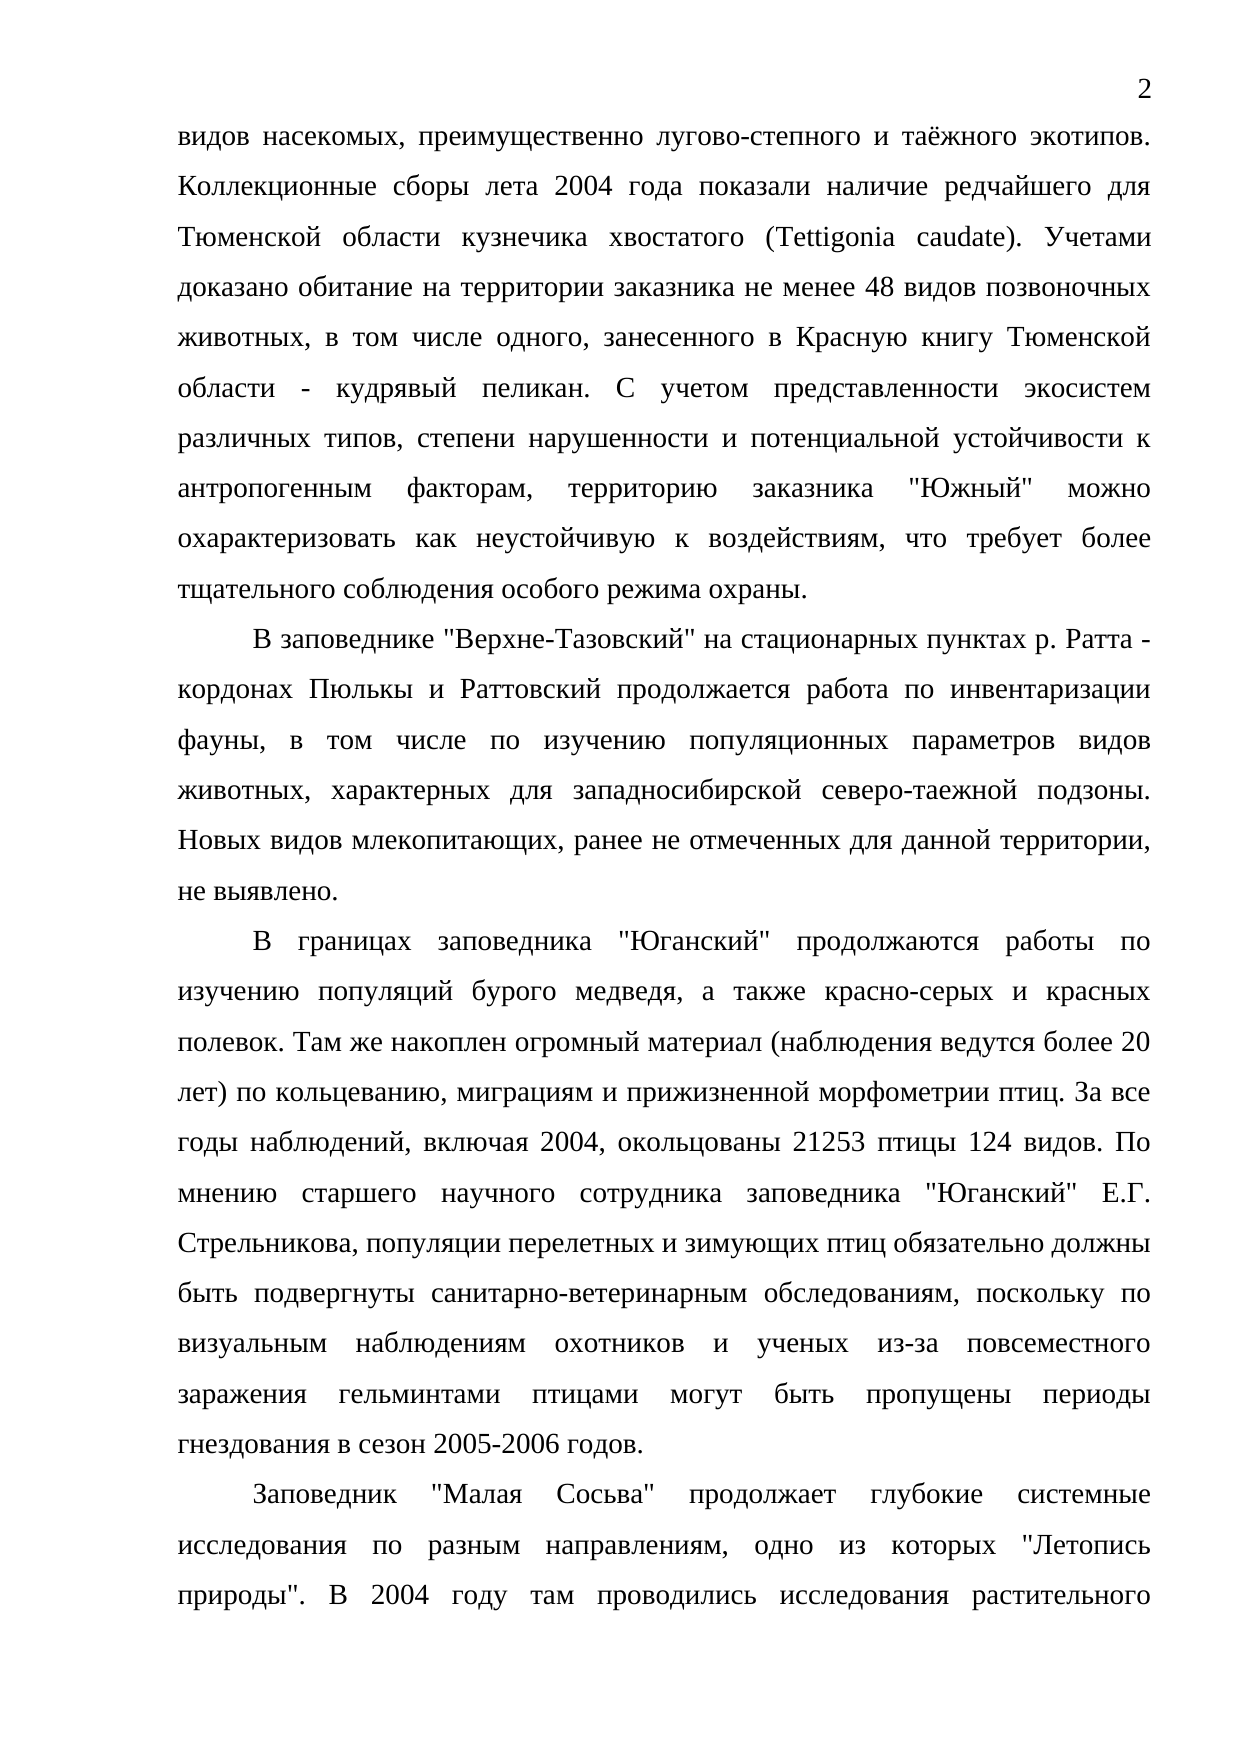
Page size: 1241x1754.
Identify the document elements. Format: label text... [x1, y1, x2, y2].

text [177, 118, 1152, 604]
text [177, 1477, 1152, 1611]
text В границах заповедника "Юганский" продолжаются работы по изучению популяций бурого медведя, а также красно-серых и красных полевок. Там же накоплен огромный материал (наблюдения ведутся более 20 лет) по кольцеванию, миграциям и прижизненной морфометрии птиц. За все годы наблюдений, включая 2004, окольцованы 21253 птицы 124 видов. По мнению старшего научного сотрудника заповедника "Юганский" Е.Г. Стрельникова, популяции перелетных и зимующих птиц обязательно должны быть подвергнуты санитарно-ветеринарным обследованиям, поскольку по визуальным наблюдениям охотников и ученых из-за повсеместного заражения гельминтами птицами могут быть пропущены периоды гнездования в сезон 2005-2006 годов. [177, 923, 1152, 1460]
text В заповеднике "Верхне-Тазовский" на стационарных пунктах р. Ратта - кордонах Пюлькы и Раттовский продолжается работа по инвентаризации фауны, в том числе по изучению популяционных параметров видов животных, характерных для западносибирской северо-таежной подзоны. Новых видов млекопитающих, ранее не отмеченных для данной территории, не выявлено. [177, 621, 1152, 906]
